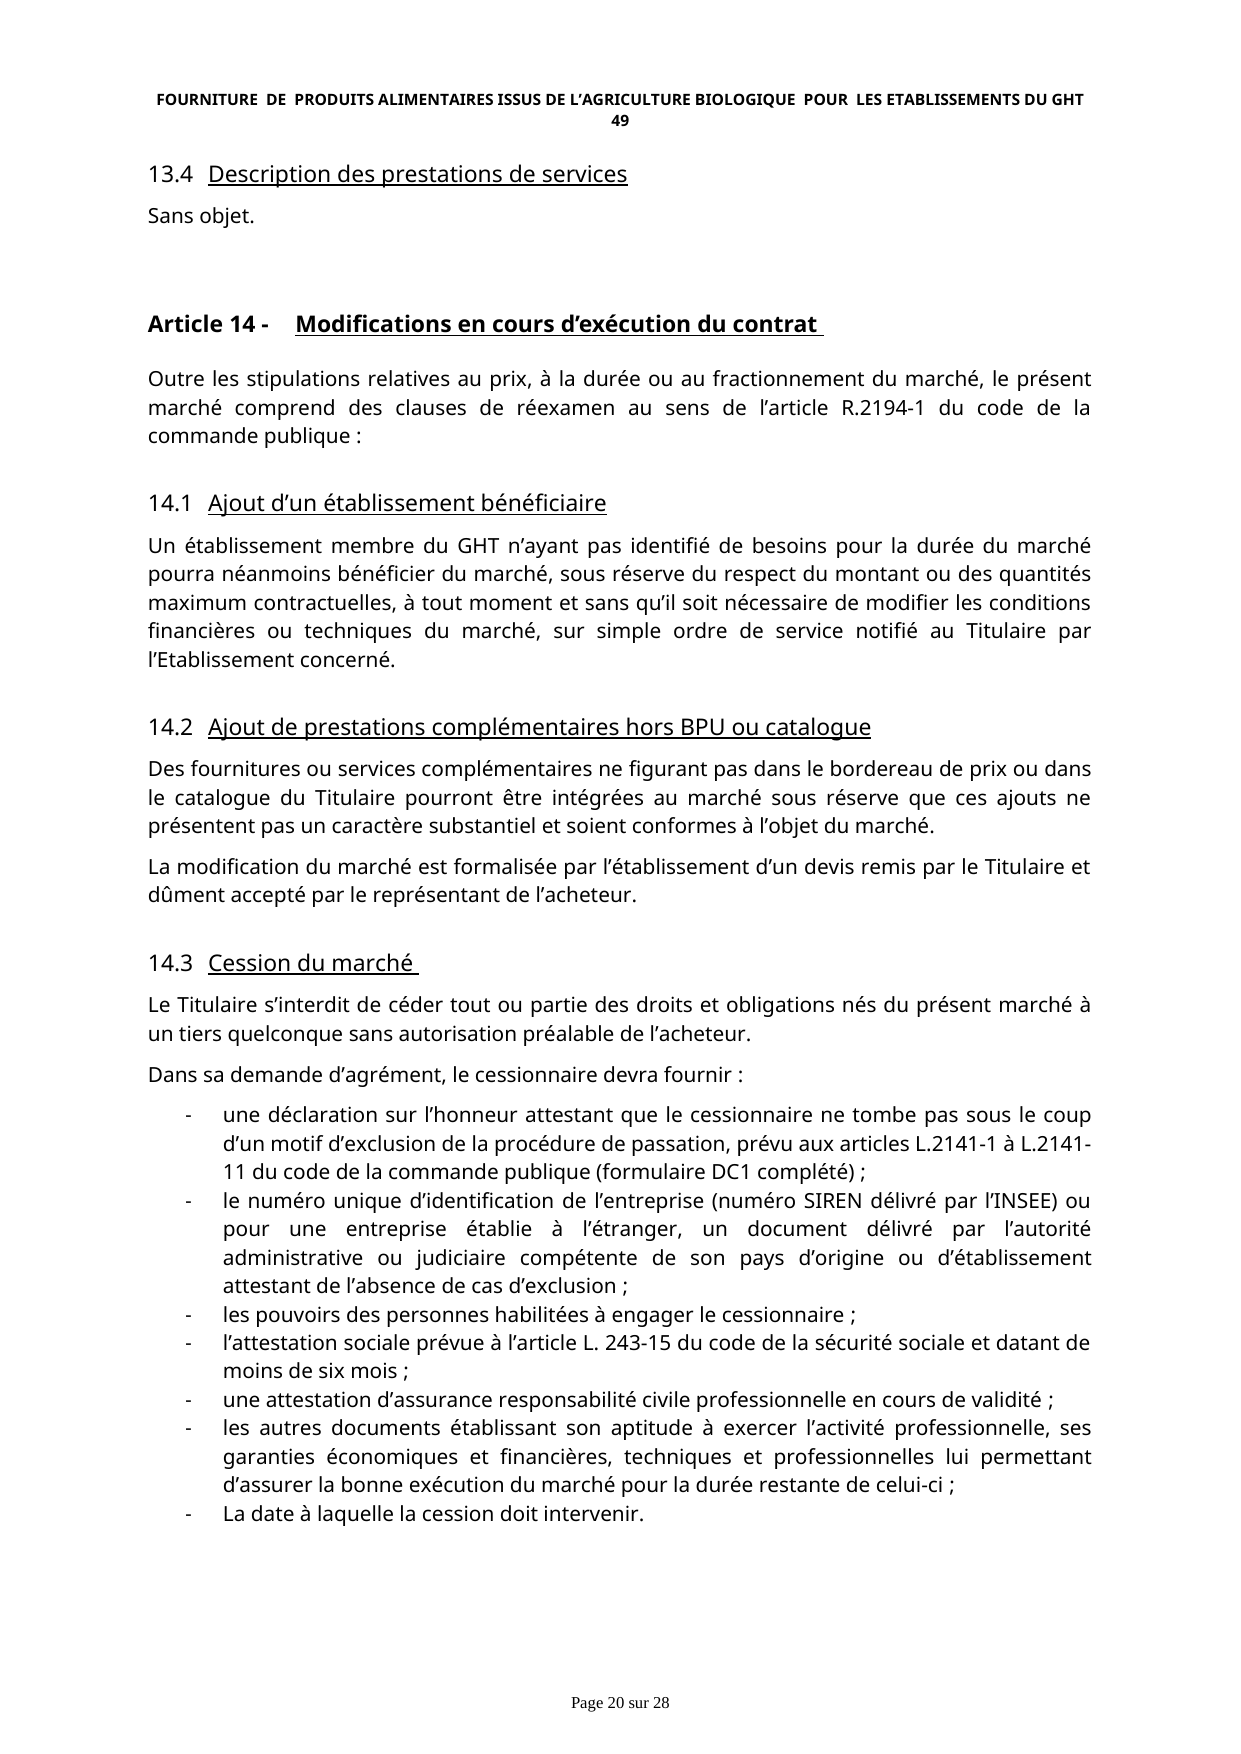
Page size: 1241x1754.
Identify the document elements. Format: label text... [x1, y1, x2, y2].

text La modification du marché est formalisée par l’établissement d’un devis remis par le Titulaire et dûment accepté par le représentant de l’acheteur. [148, 852, 1093, 909]
list les autres documents établissant son aptitude à exercer l’activité professionnelle, ses garanties économiques et financières, techniques et professionnelles lui permettant d’assurer la bonne exécution du marché pour la durée restante de celui-ci ; [185, 1413, 1093, 1499]
subtitle Modifications en cours d’exécution du contrat [148, 308, 1093, 339]
subtitle Description des prestations de services [148, 157, 1093, 189]
subtitle Ajout d’un établissement bénéficiaire [148, 487, 1093, 518]
list l’attestation sociale prévue à l’article L. 243-15 du code de la sécurité sociale et datant de moins de six mois ; [185, 1328, 1093, 1385]
list La date à laquelle la cession doit intervenir. [185, 1499, 1093, 1527]
text Le Titulaire s’interdit de céder tout ou partie des droits et obligations nés du présent marché à un tiers quelconque sans autorisation préalable de l’acheteur. [148, 990, 1093, 1047]
text Un établissement membre du GHT n’ayant pas identifié de besoins pour la durée du marché pourra néanmoins bénéficier du marché, sous réserve du respect du montant ou des quantités maximum contractuelles, à tout moment et sans qu’il soit nécessaire de modifier les conditions financières ou techniques du marché, sur simple ordre de service notifié au Titulaire par l’Etablissement concerné. [148, 531, 1093, 673]
text Outre les stipulations relatives au prix, à la durée ou au fractionnement du marché, le présent marché comprend des clauses de réexamen au sens de l’article R.2194-1 du code de la commande publique : [148, 364, 1093, 450]
subtitle Cession du marché [148, 947, 1093, 978]
text Dans sa demande d’agrément, le cessionnaire devra fournir : [148, 1060, 1093, 1088]
list une déclaration sur l’honneur attestant que le cessionnaire ne tombe pas sous le coup d’un motif d’exclusion de la procédure de passation, prévu aux articles L.2141-1 à L.2141-11 du code de la commande publique (formulaire DC1 complété) ; [185, 1101, 1093, 1186]
text Sans objet. [148, 201, 1093, 230]
text Des fournitures ou services complémentaires ne figurant pas dans le bordereau de prix ou dans le catalogue du Titulaire pourront être intégrées au marché sous réserve que ces ajouts ne présentent pas un caractère substantiel et soient conformes à l’objet du marché. [148, 754, 1093, 840]
subtitle Ajout de prestations complémentaires hors BPU ou catalogue [148, 711, 1093, 742]
list les pouvoirs des personnes habilitées à engager le cessionnaire ; [185, 1300, 1093, 1328]
list une attestation d’assurance responsabilité civile professionnelle en cours de validité ; [185, 1385, 1093, 1413]
list le numéro unique d’identification de l’entreprise (numéro SIREN délivré par l’INSEE) ou pour une entreprise établie à l’étranger, un document délivré par l’autorité administrative ou judiciaire compétente de son pays d’origine ou d’établissement attestant de l’absence de cas d’exclusion ; [185, 1186, 1093, 1300]
